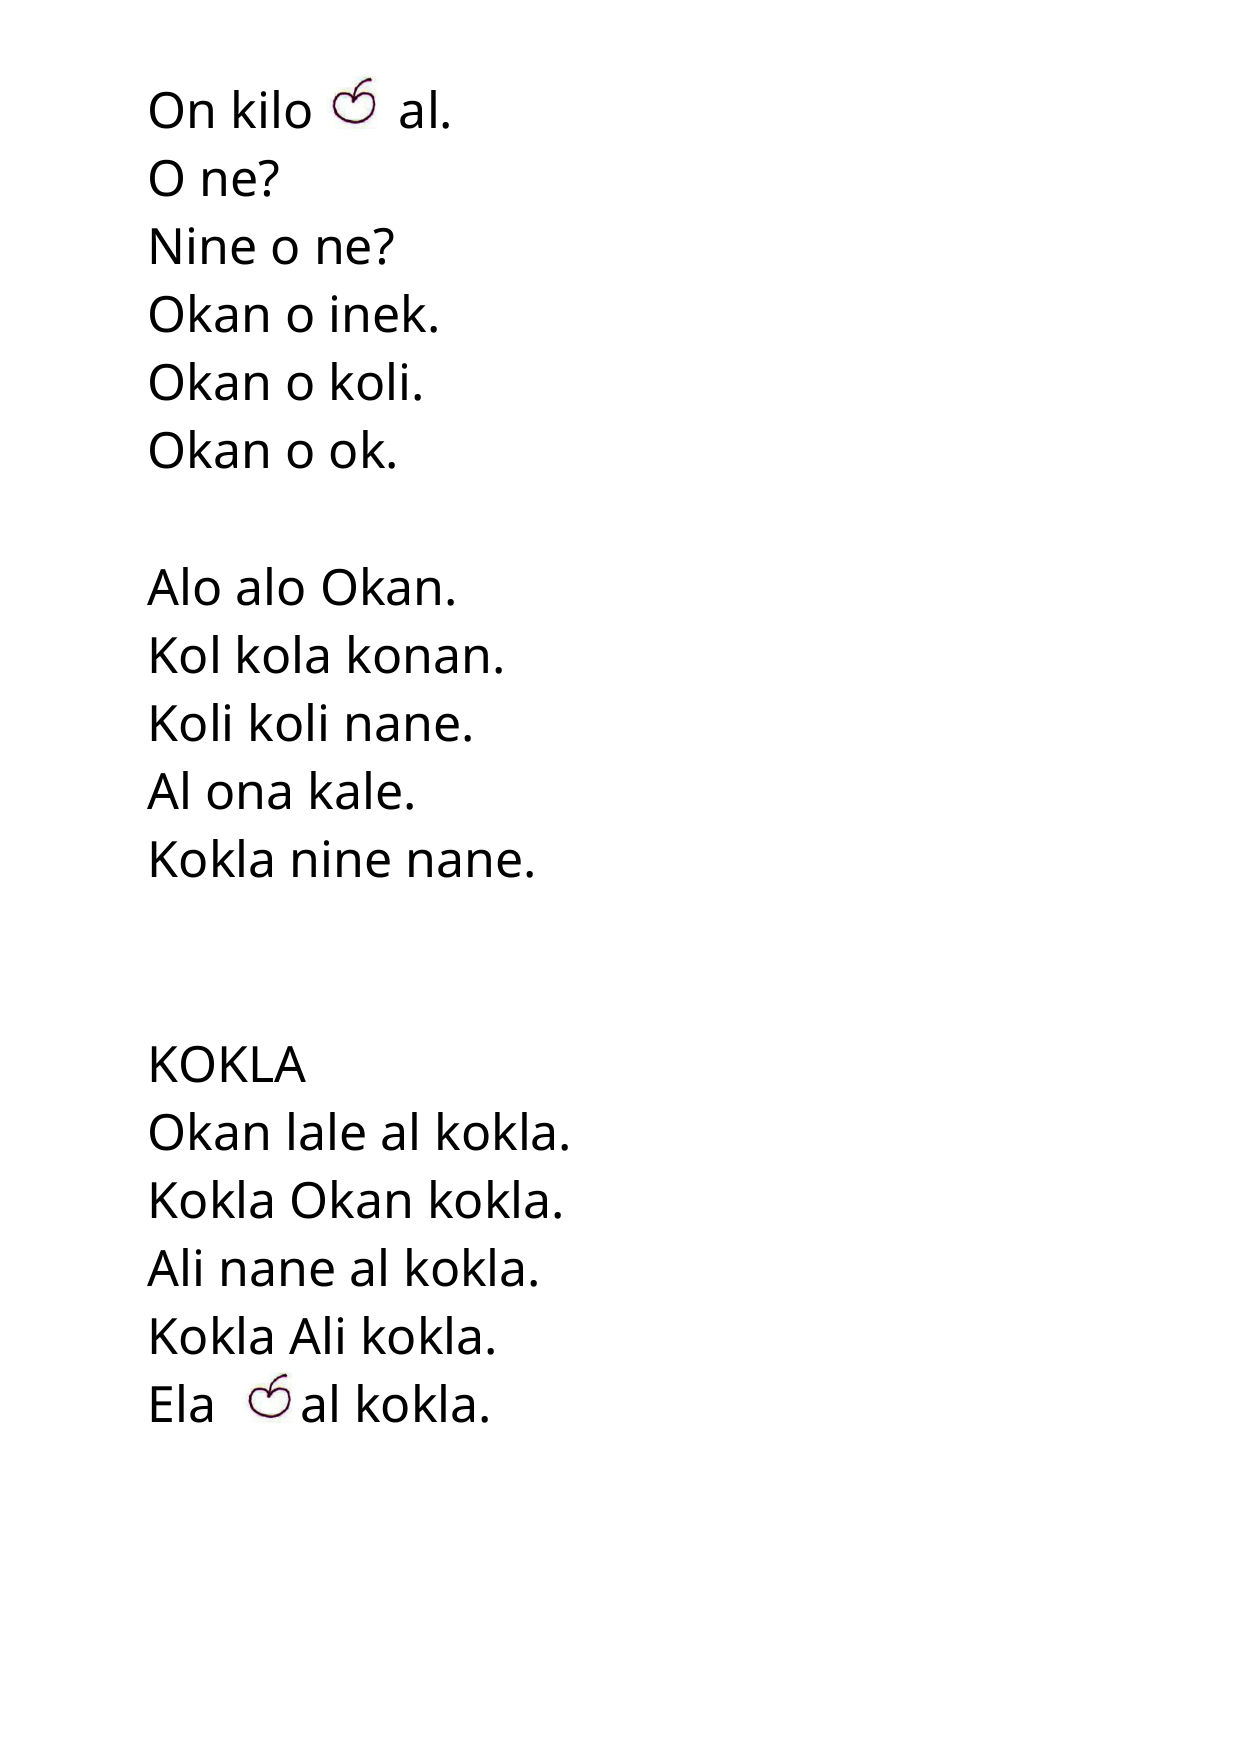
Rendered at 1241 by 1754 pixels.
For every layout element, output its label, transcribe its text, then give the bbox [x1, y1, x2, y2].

text Nine o ne? [148, 211, 1144, 279]
text Okan o ok. [148, 416, 1144, 484]
text KOKLA [148, 1029, 1144, 1097]
text Kokla Ali kokla. [148, 1301, 1144, 1369]
text Okan lale al kokla. [148, 1097, 1144, 1165]
text On kilo al. [148, 75, 1144, 143]
text Ela al kokla. [148, 1369, 1144, 1437]
text Kokla nine nane. [148, 824, 1144, 892]
text Okan o koli. [148, 347, 1144, 416]
text Alo alo Okan. [148, 552, 1144, 620]
text Kol kola konan. [148, 620, 1144, 688]
text Koli koli nane. [148, 688, 1144, 756]
text Okan o inek. [148, 279, 1144, 347]
text Ali nane al kokla. [148, 1233, 1144, 1301]
text Al ona kale. [148, 756, 1144, 824]
picture [242, 1372, 301, 1423]
text O ne? [148, 143, 1144, 211]
picture [326, 76, 386, 129]
text Kokla Okan kokla. [148, 1165, 1144, 1233]
